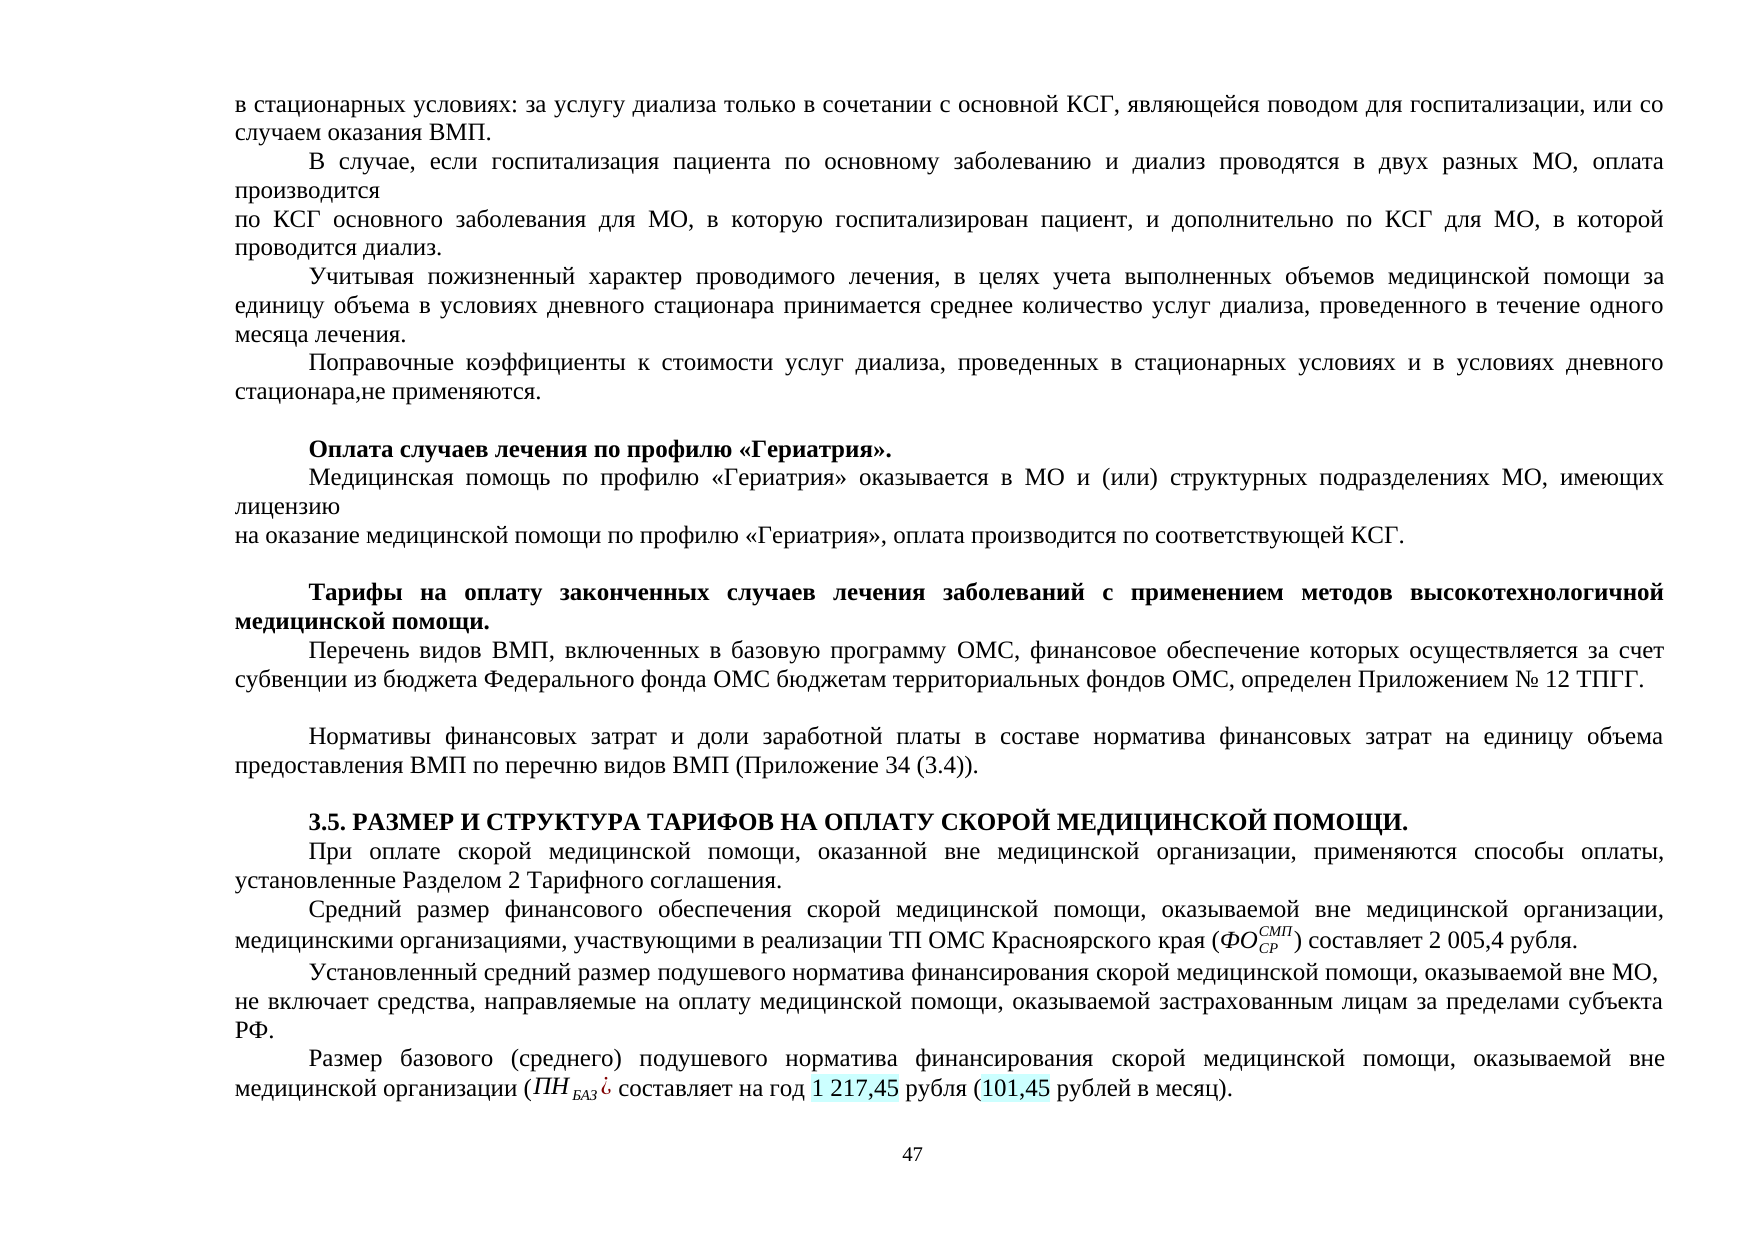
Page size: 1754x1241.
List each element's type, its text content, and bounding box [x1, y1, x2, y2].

text Перечень видов ВМП, включенных в базовую программу ОМС, финансовое обеспечение которых осуществляется за счет субвенции из бюджета Федерального фонда ОМС бюджетам территориальных фондов ОМС, определен Приложением № 12 ТПГГ. [234, 635, 1665, 692]
text 3.5. РАЗМЕР И СТРУКТУРА ТАРИФОВ НА ОПЛАТУ СКОРОЙ МЕДИЦИНСКОЙ ПОМОЩИ. [234, 807, 1665, 836]
text Медицинская помощь по профилю «Гериатрия» оказывается в МО и (или) структурных подразделениях МО, имеющих лицензию на оказание медицинской помощи по профилю «Гериатрия», оплата производится по соответствующей КСГ. [234, 462, 1665, 549]
text При оплате скорой медицинской помощи, оказанной вне медицинской организации, применяются способы оплаты, установленные Разделом 2 Тарифного соглашения. [234, 836, 1665, 894]
text Нормативы финансовых затрат и доли заработной платы в составе норматива финансовых затрат на единицу объема предоставления ВМП по перечню видов ВМП (Приложение 34 (3.4)). [234, 721, 1665, 779]
text Учитывая пожизненный характер проводимого лечения, в целях учета выполненных объемов медицинской помощи за единицу объема в условиях дневного стационара принимается среднее количество услуг диализа, проведенного в течение одного месяца лечения. [234, 261, 1665, 347]
text Средний размер финансового обеспечения скорой медицинской помощи, оказываемой вне медицинской организации, медицинскими организациями, участвующими в реализации ТП ОМС Красноярского края () составляет 2 005,4 рубля. [234, 894, 1665, 957]
text Тарифы на оплату законченных случаев лечения заболеваний с применением методов высокотехнологичной медицинской помощи. [234, 577, 1665, 635]
text В случае, если госпитализация пациента по основному заболеванию и диализ проводятся в двух разных МО, оплата производится по КСГ основного заболевания для МО, в которую госпитализирован пациент, и дополнительно по КСГ для МО, в которой проводится диализ. [234, 146, 1665, 261]
text Поправочные коэффициенты к стоимости услуг диализа, проведенных в стационарных условиях и в условиях дневного стационара,не применяются. [234, 347, 1665, 405]
text Установленный средний размер подушевого норматива финансирования скорой медицинской помощи, оказываемой вне МО, не включает средства, направляемые на оплату медицинской помощи, оказываемой застрахованным лицам за пределами субъекта РФ. [234, 957, 1665, 1043]
text Размер базового (среднего) подушевого норматива финансирования скорой медицинской помощи, оказываемой вне медицинской организации ( составляет на год 1 217,45 рубля (101,45 рублей в месяц). [234, 1043, 1665, 1104]
text Оплата случаев лечения по профилю «Гериатрия». [234, 434, 1665, 462]
